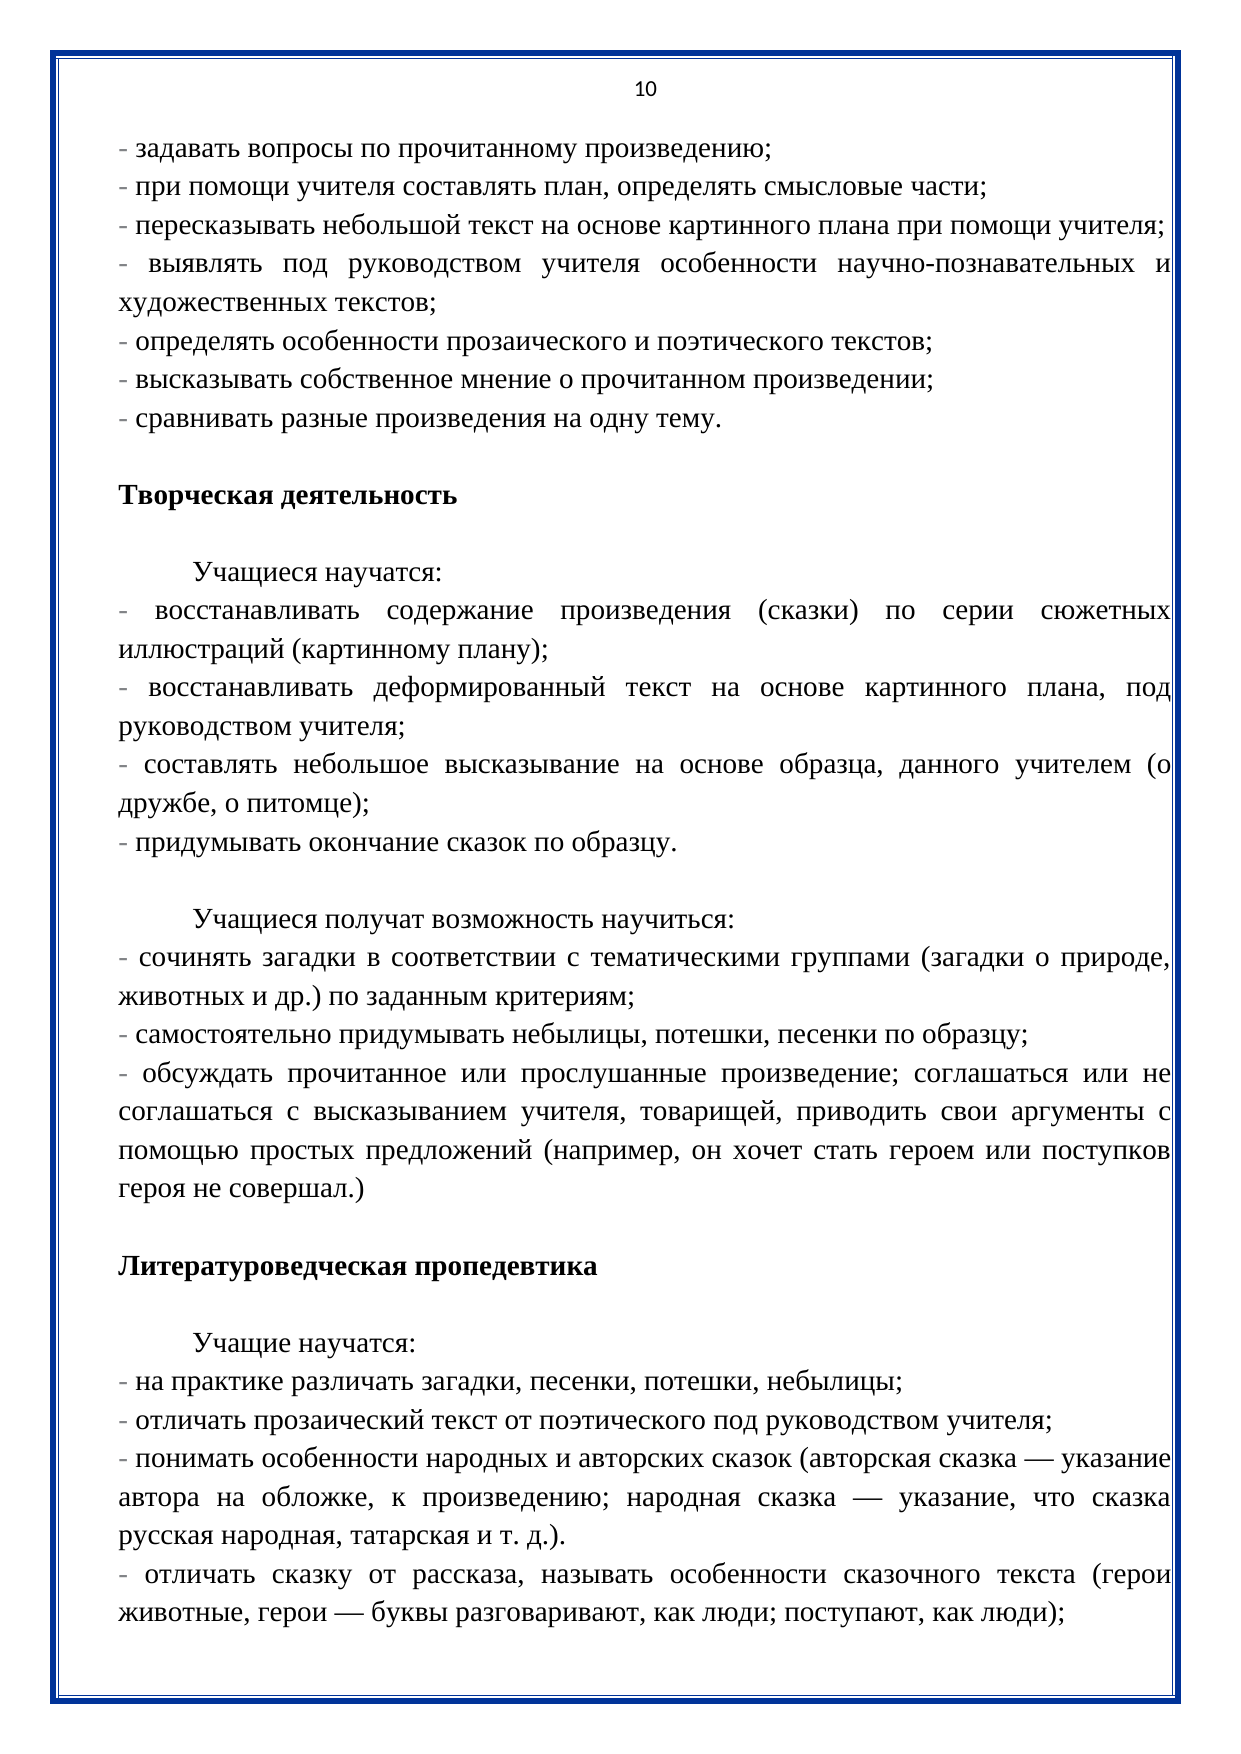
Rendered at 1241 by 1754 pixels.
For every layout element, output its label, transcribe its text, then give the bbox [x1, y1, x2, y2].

text - составлять небольшое высказывание на основе образца, данного учителем (о дружбе, о питомце); [118, 747, 1172, 819]
text - высказывать собственное мнение о прочитанном произведении; [118, 361, 1172, 395]
text - отличать сказку от рассказа, называть особенности сказочного текста (герои животные, герои — буквы разговаривают, как люди; поступают, как люди); [118, 1556, 1172, 1628]
text - пересказывать небольшой текст на основе картинного плана при помощи учителя; [118, 207, 1172, 241]
text - определять особенности прозаического и поэтического текстов; [118, 323, 1172, 356]
text - понимать особенности народных и авторских сказок (авторская сказка — указание автора на обложке, к произведению; народная сказка — указание, что сказка русская народная, татарская и т. д.). [118, 1440, 1172, 1551]
text - отличать прозаический текст от поэтического под руководством учителя; [118, 1402, 1172, 1435]
text Учащиеся получат возможность научиться: [118, 901, 1172, 934]
text - при помощи учителя составлять план, определять смысловые части; [118, 168, 1172, 202]
text Учащиеся научатся: [118, 554, 1172, 587]
text - выявлять под руководством учителя особенности научно-познавательных и художественных текстов; [118, 246, 1172, 318]
text - обсуждать прочитанное или прослушанные произведение; соглашаться или не соглашаться с высказыванием учителя, товарищей, приводить свои аргументы с помощью простых предложений (например, он хочет стать героем или поступков героя не совершал.) [118, 1055, 1172, 1204]
text - сочинять загадки в соответствии с тематическими группами (загадки о природе, животных и др.) по заданным критериям; [118, 939, 1172, 1011]
text Литературоведческая пропедевтика [118, 1248, 1172, 1281]
text - придумывать окончание сказок по образцу. [118, 824, 1172, 857]
text - восстанавливать деформированный текст на основе картинного плана, под руководством учителя; [118, 669, 1172, 742]
text Творческая деятельность [118, 477, 1172, 510]
text - самостоятельно придумывать небылицы, потешки, песенки по образцу; [118, 1016, 1172, 1050]
text - задавать вопросы по прочитанному произведению; [118, 130, 1172, 163]
text - сравнивать разные произведения на одну тему. [118, 400, 1172, 433]
text - на практике различать загадки, песенки, потешки, небылицы; [118, 1363, 1172, 1397]
text - восстанавливать содержание произведения (сказки) по серии сюжетных иллюстраций (картинному плану); [118, 592, 1172, 664]
text Учащие научатся: [118, 1325, 1172, 1358]
